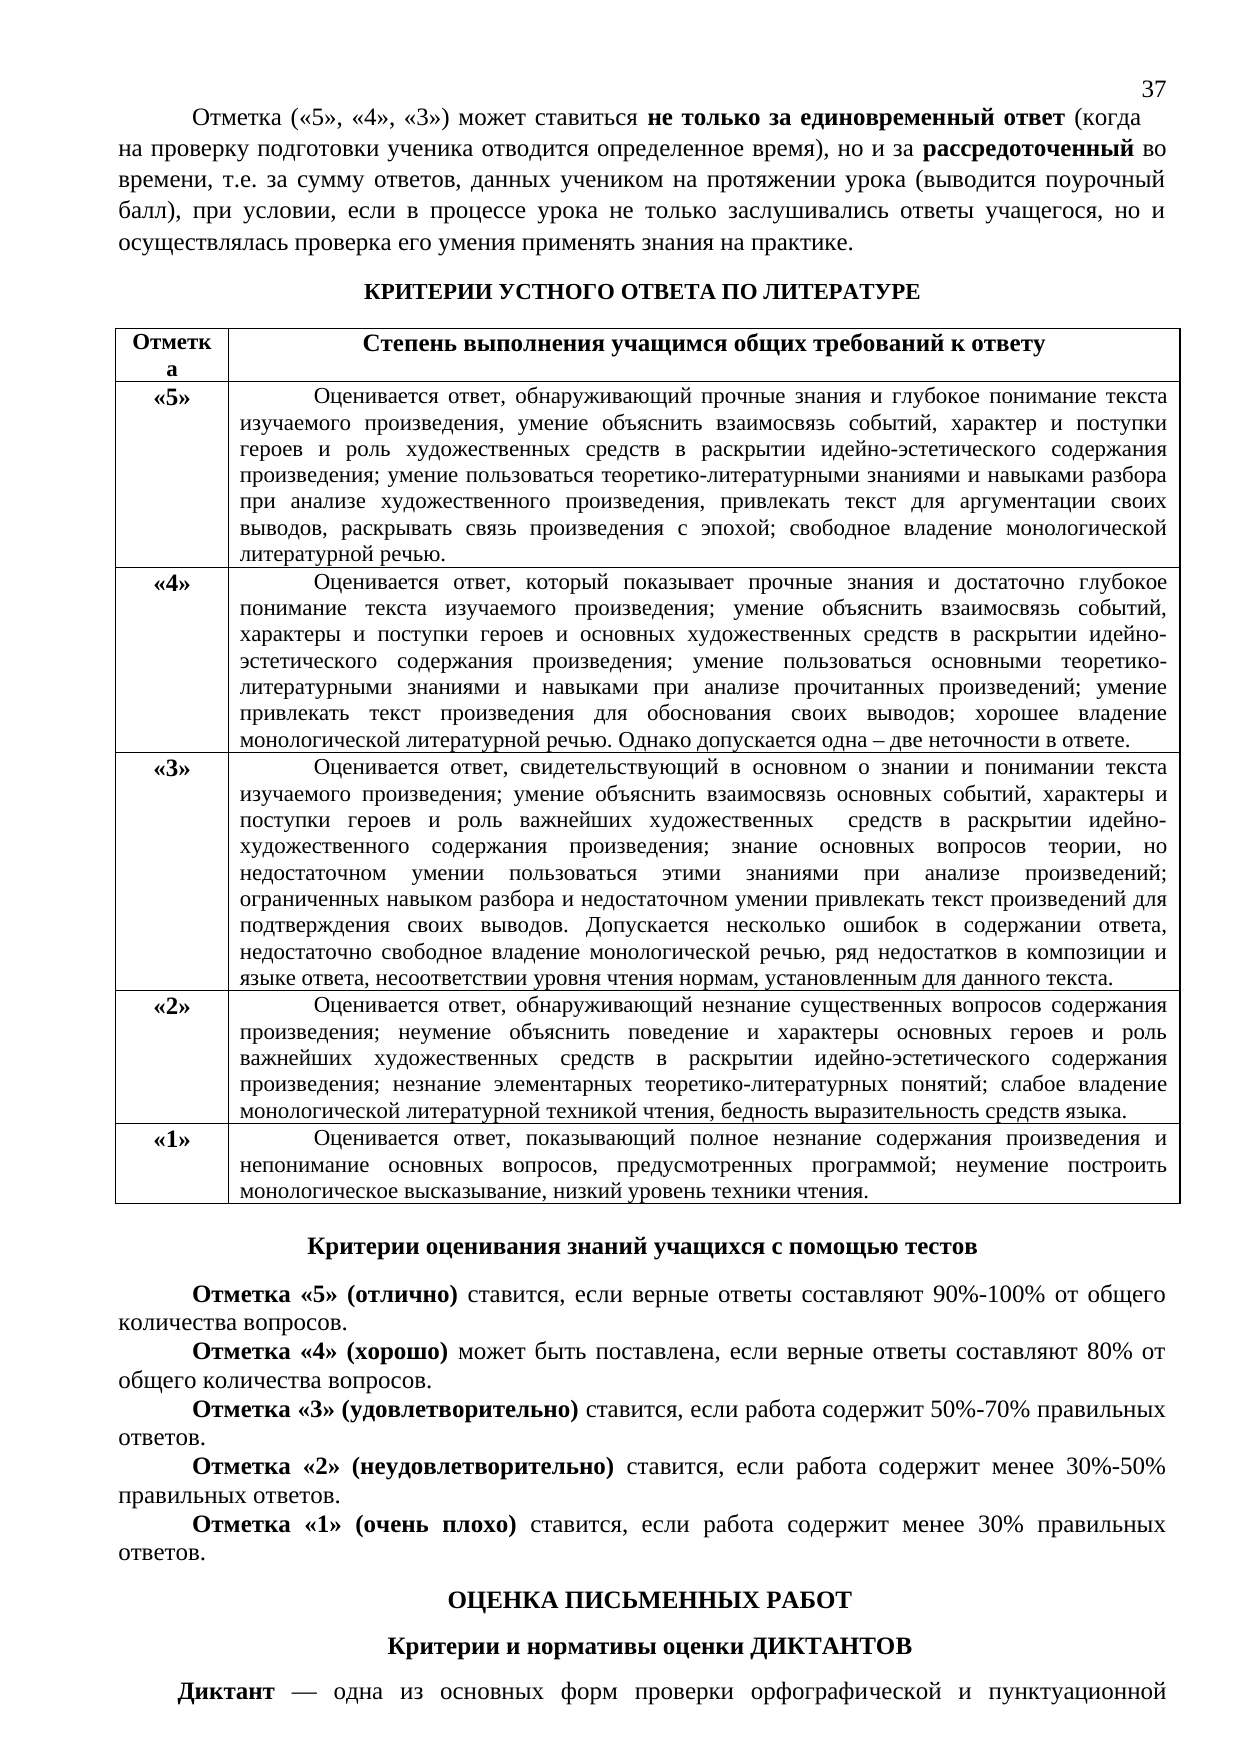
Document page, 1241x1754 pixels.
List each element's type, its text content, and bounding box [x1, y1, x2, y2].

text Отметка «4» (хорошо) может быть поставлена, если верные ответы составляют 80% от общего количества вопросов. [118, 1336, 1167, 1394]
text Критерии и нормативы оценки ДИКТАНТОВ [118, 1631, 1181, 1659]
text Отметка «1» (очень плохо) ставится, если работа содержит менее 30% правильных ответов. [118, 1509, 1167, 1566]
text ОЦЕНКА ПИСЬМЕННЫХ РАБОТ [118, 1585, 1181, 1614]
table_cell Оценивается ответ, показывающий полное незнание содержания произведения и непонимание основных вопросов, предусмотренных программой; неумение построить монологическое высказывание, низкий уровень техники чтения. [229, 1124, 1179, 1203]
table_cell Оценивается ответ, свидетельствующий в основном о знании и понимании текста изучаемого произведения; умение объяснить взаимосвязь основных событий, характеры и поступки героев и роль важнейших художественных средств в раскрытии идейно-художественного содержания произведения; знание основных вопросов теории, но недостаточном умении пользоваться этими знаниями при анализе произведений; ограниченных навыком разбора и недостаточном умении привлекать текст произведений для подтверждения своих выводов. Допускается несколько ошибок в содержании ответа, недостаточно свободное владение монологической речью, ряд недостатков в композиции и языке ответа, несоответствии уровня чтения нормам, установленным для данного текста. [229, 753, 1179, 990]
table_cell «5» [116, 382, 228, 567]
table_cell Оценивается ответ, обнаруживающий прочные знания и глубокое понимание текста изучаемого произведения, умение объяснить взаимосвязь событий, характер и поступки героев и роль художественных средств в раскрытии идейно-эстетического содержания произведения; умение пользоваться теоретико-литературными знаниями и навыками разбора при анализе художественного произведения, привлекать текст для аргументации своих выводов, раскрывать связь произведения с эпохой; свободное владение монологической литературной речью. [229, 382, 1179, 567]
table_cell Оценивается ответ, который показывает прочные знания и достаточно глубокое понимание текста изучаемого произведения; умение объяснить взаимосвязь событий, характеры и поступки героев и основных художественных средств в раскрытии идейно-эстетического содержания произведения; умение пользоваться основными теоретико-литературными знаниями и навыками при анализе прочитанных произведений; умение привлекать текст произведения для обоснования своих выводов; хорошее владение монологической литературной речью. Однако допускается одна – две неточности в ответе. [229, 568, 1179, 752]
text Отметка («5», «4», «3») может ставиться не только за единовременный ответ (когда на проверку подготовки ученика отводится определенное время), но и за рассредоточенный во времени, т.е. за сумму ответов, данных учеником на протяжении урока (выводится поурочный балл), при условии, если в процессе урока не только заслушивались ответы учащегося, но и осуществлялась проверка его умения применять знания на практике. [118, 102, 1167, 255]
table_header Отметка [116, 329, 228, 381]
table_cell «3» [116, 753, 228, 990]
table_cell «2» [116, 991, 228, 1123]
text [118, 1676, 1167, 1705]
text КРИТЕРИИ УСТНОГО ОТВЕТА ПО ЛИТЕРАТУРЕ [118, 278, 1167, 305]
table_cell Оценивается ответ, обнаруживающий незнание существенных вопросов содержания произведения; неумение объяснить поведение и характеры основных героев и роль важнейших художественных средств в раскрытии идейно-эстетического содержания произведения; незнание элементарных теоретико-литературных понятий; слабое владение монологической литературной техникой чтения, бедность выразительность средств языка. [229, 991, 1179, 1123]
text Отметка «2» (неудовлетворительно) ставится, если работа содержит менее 30%-50% правильных ответов. [118, 1451, 1167, 1509]
table_cell «1» [116, 1124, 228, 1203]
table_cell «4» [116, 568, 228, 752]
table_header Степень выполнения учащимся общих требований к ответу [229, 329, 1179, 381]
text Отметка «3» (удовлетворительно) ставится, если работа содержит 50%-70% правильных ответов. [118, 1394, 1167, 1451]
text Критерии оценивания знаний учащихся с помощью тестов [118, 1231, 1167, 1259]
text Отметка «5» (отлично) ставится, если верные ответы составляют 90%-100% от общего количества вопросов. [118, 1279, 1167, 1336]
